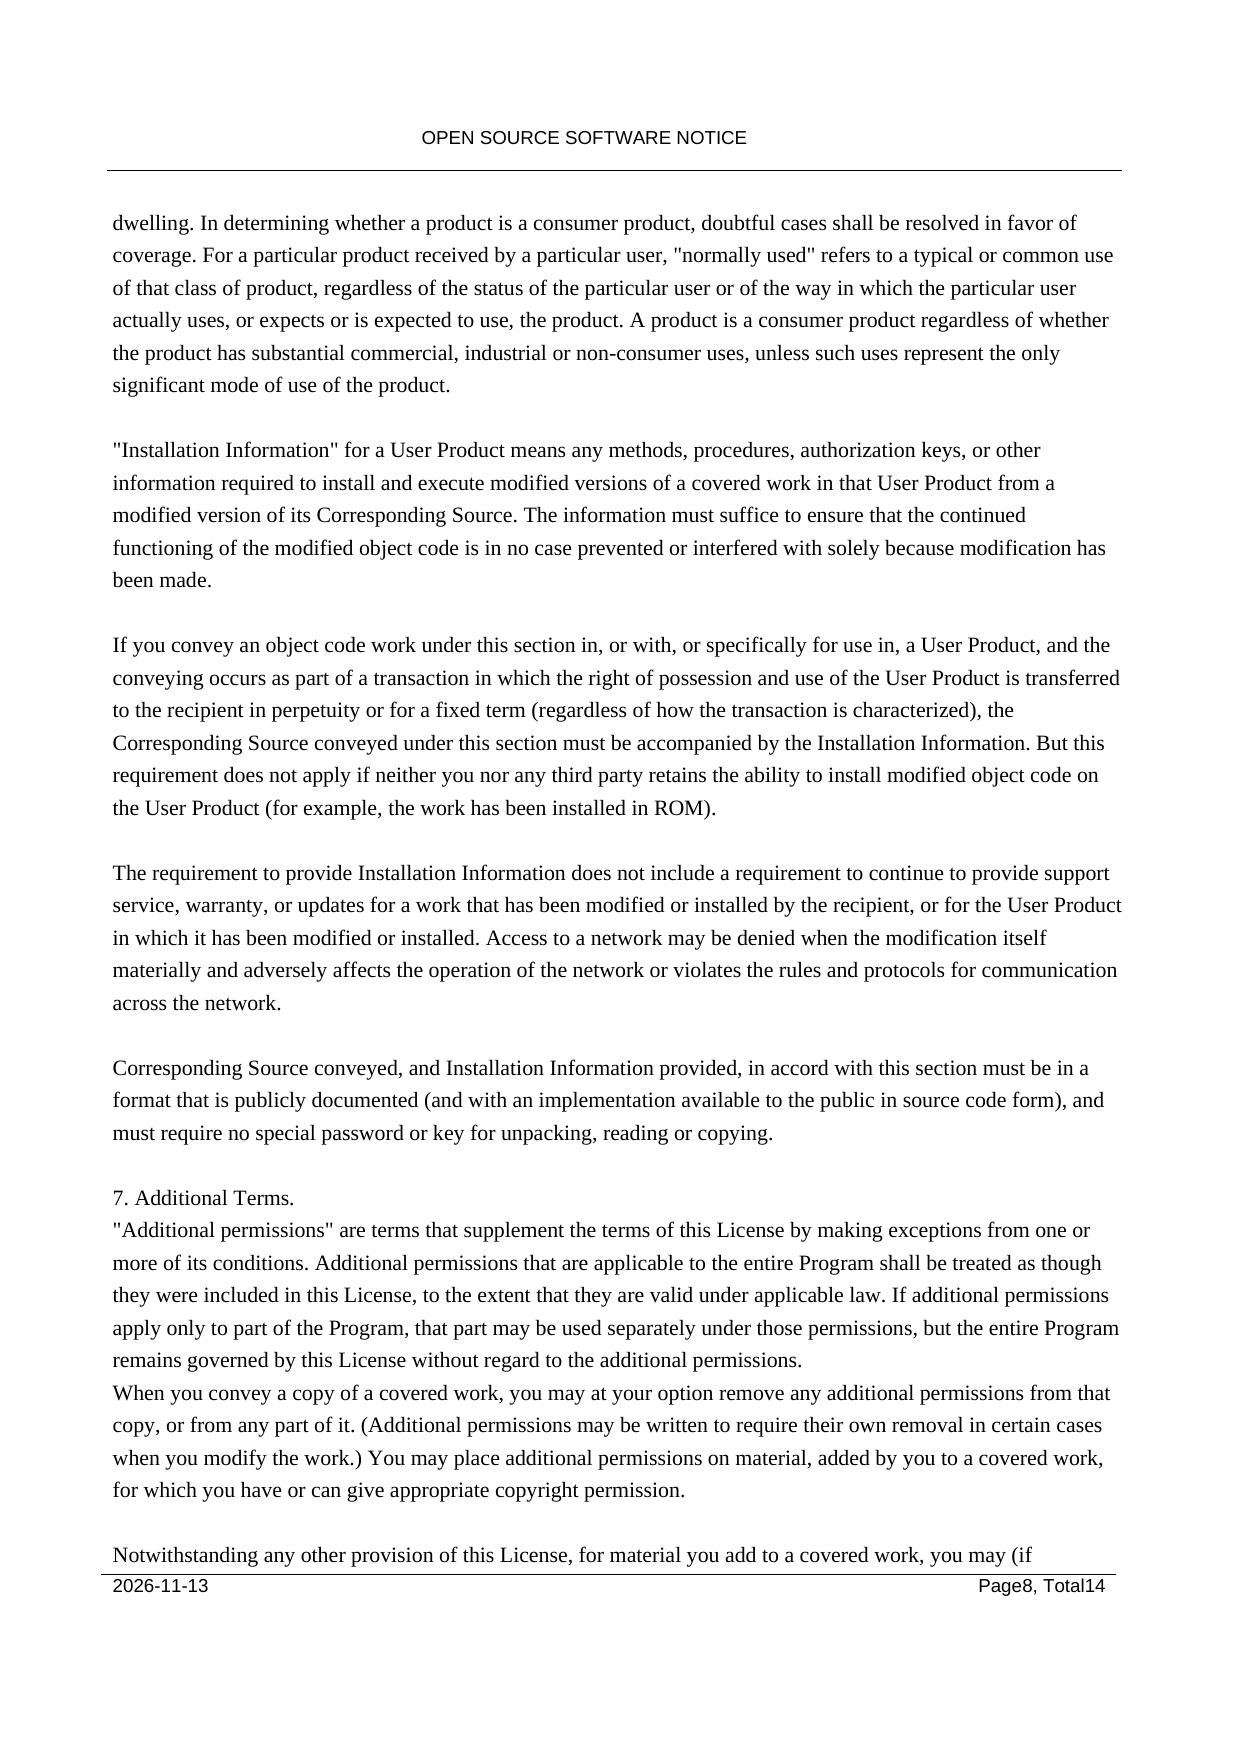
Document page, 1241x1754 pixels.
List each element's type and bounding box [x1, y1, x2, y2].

text [112, 206, 1128, 1571]
